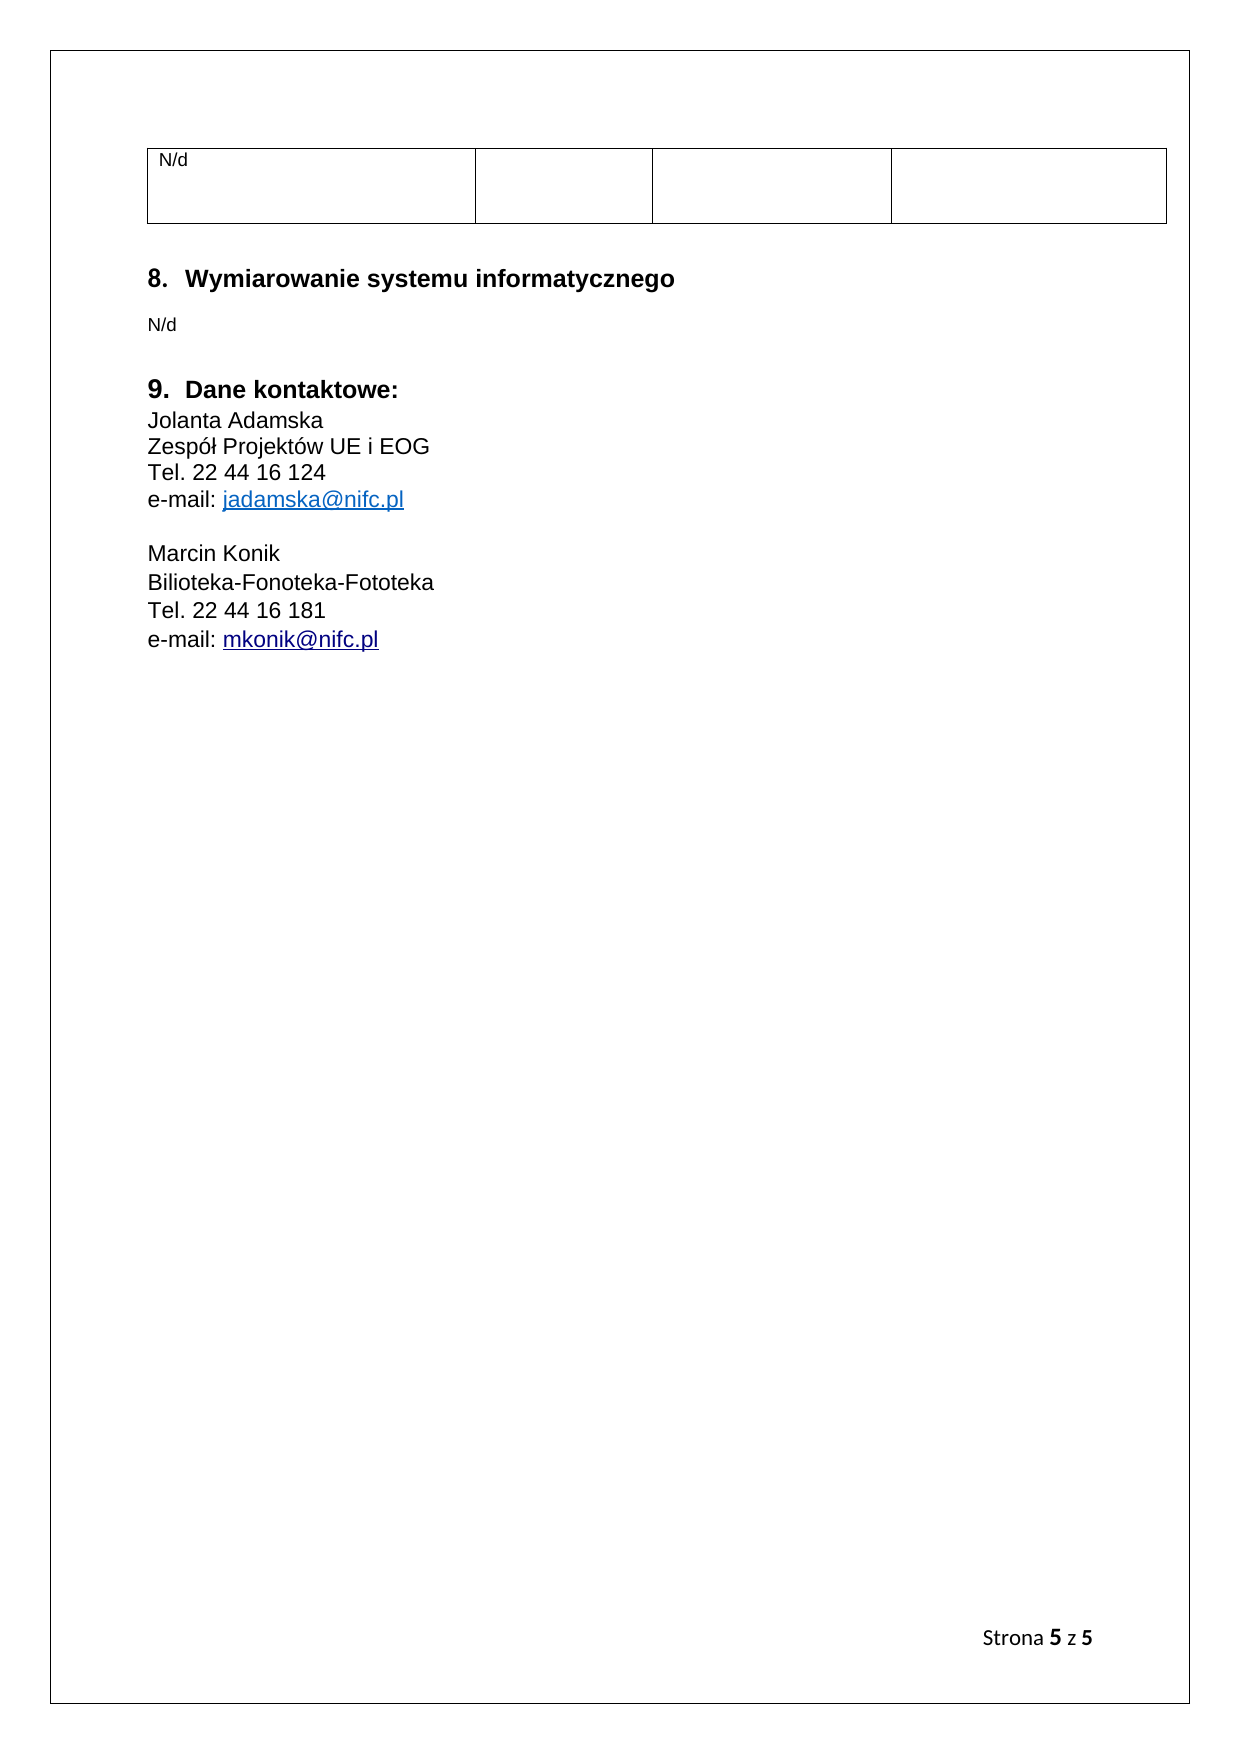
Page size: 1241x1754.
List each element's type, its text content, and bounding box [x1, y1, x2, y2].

list Wymiarowanie systemu informatycznego [147, 261, 1093, 294]
text e-mail: jadamska@nifc.pl [147, 486, 1093, 512]
text Tel. 22 44 16 124 [147, 459, 1093, 486]
text Zespół Projektów UE i EOG [147, 433, 1093, 459]
list Dane kontaktowe: [147, 373, 1093, 404]
text Tel. 22 44 16 181 [147, 597, 1093, 624]
text e-mail: mkonik@nifc.pl [147, 626, 1093, 652]
table_cell [653, 149, 891, 223]
text N/d [147, 314, 1093, 335]
table_cell [892, 149, 1166, 223]
text Marcin Konik [147, 540, 1093, 567]
table_cell N/d [148, 149, 475, 223]
text Jolanta Adamska [147, 407, 1093, 433]
table_cell [476, 149, 652, 223]
text Bilioteka-Fonoteka-Fototeka [147, 569, 1093, 595]
